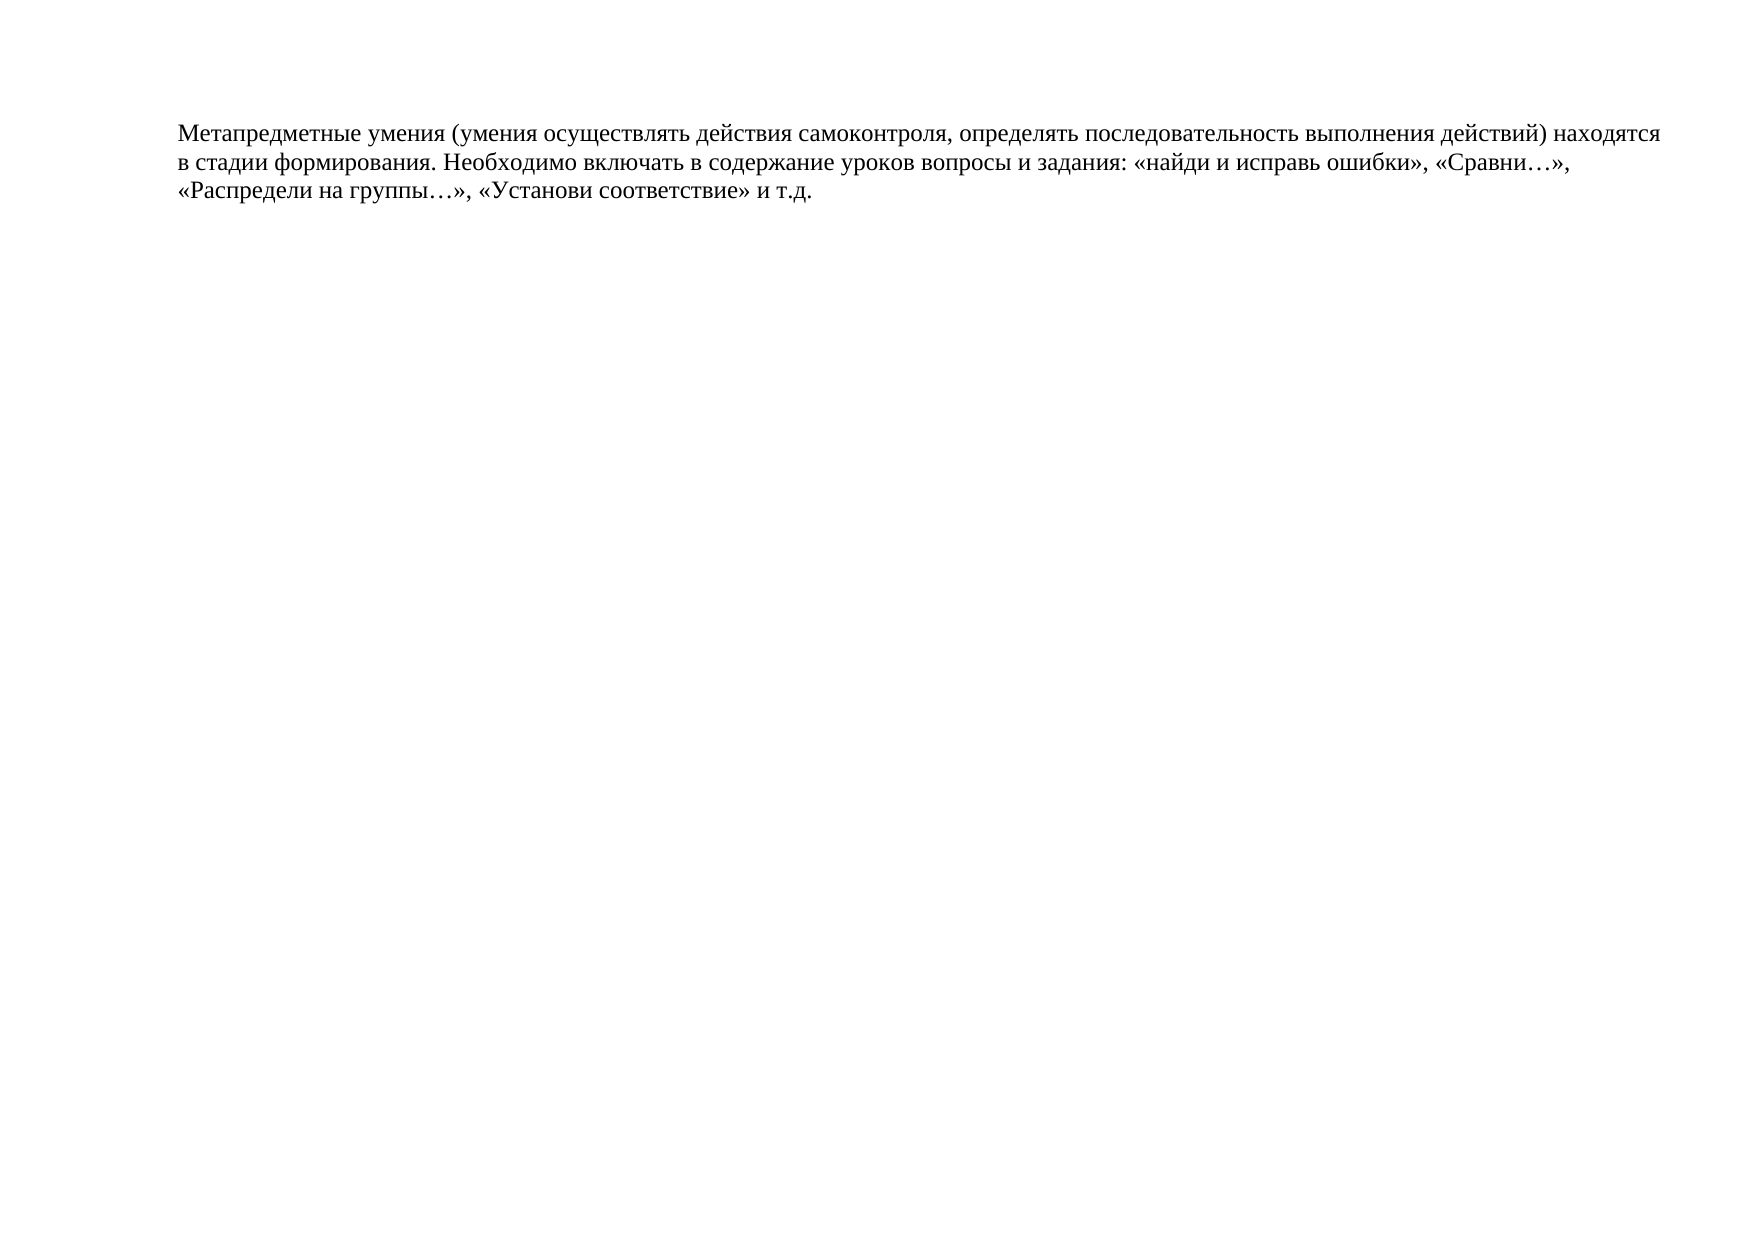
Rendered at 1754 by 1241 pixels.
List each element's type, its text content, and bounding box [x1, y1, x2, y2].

text Метапредметные умения (умения осуществлять действия самоконтроля, определять последовательность выполнения действий) находятся в стадии формирования. Необходимо включать в содержание уроков вопросы и задания: «найди и исправь ошибки», «Сравни…», «Распредели на группы…», «Установи соответствие» и т.д. [177, 118, 1665, 204]
